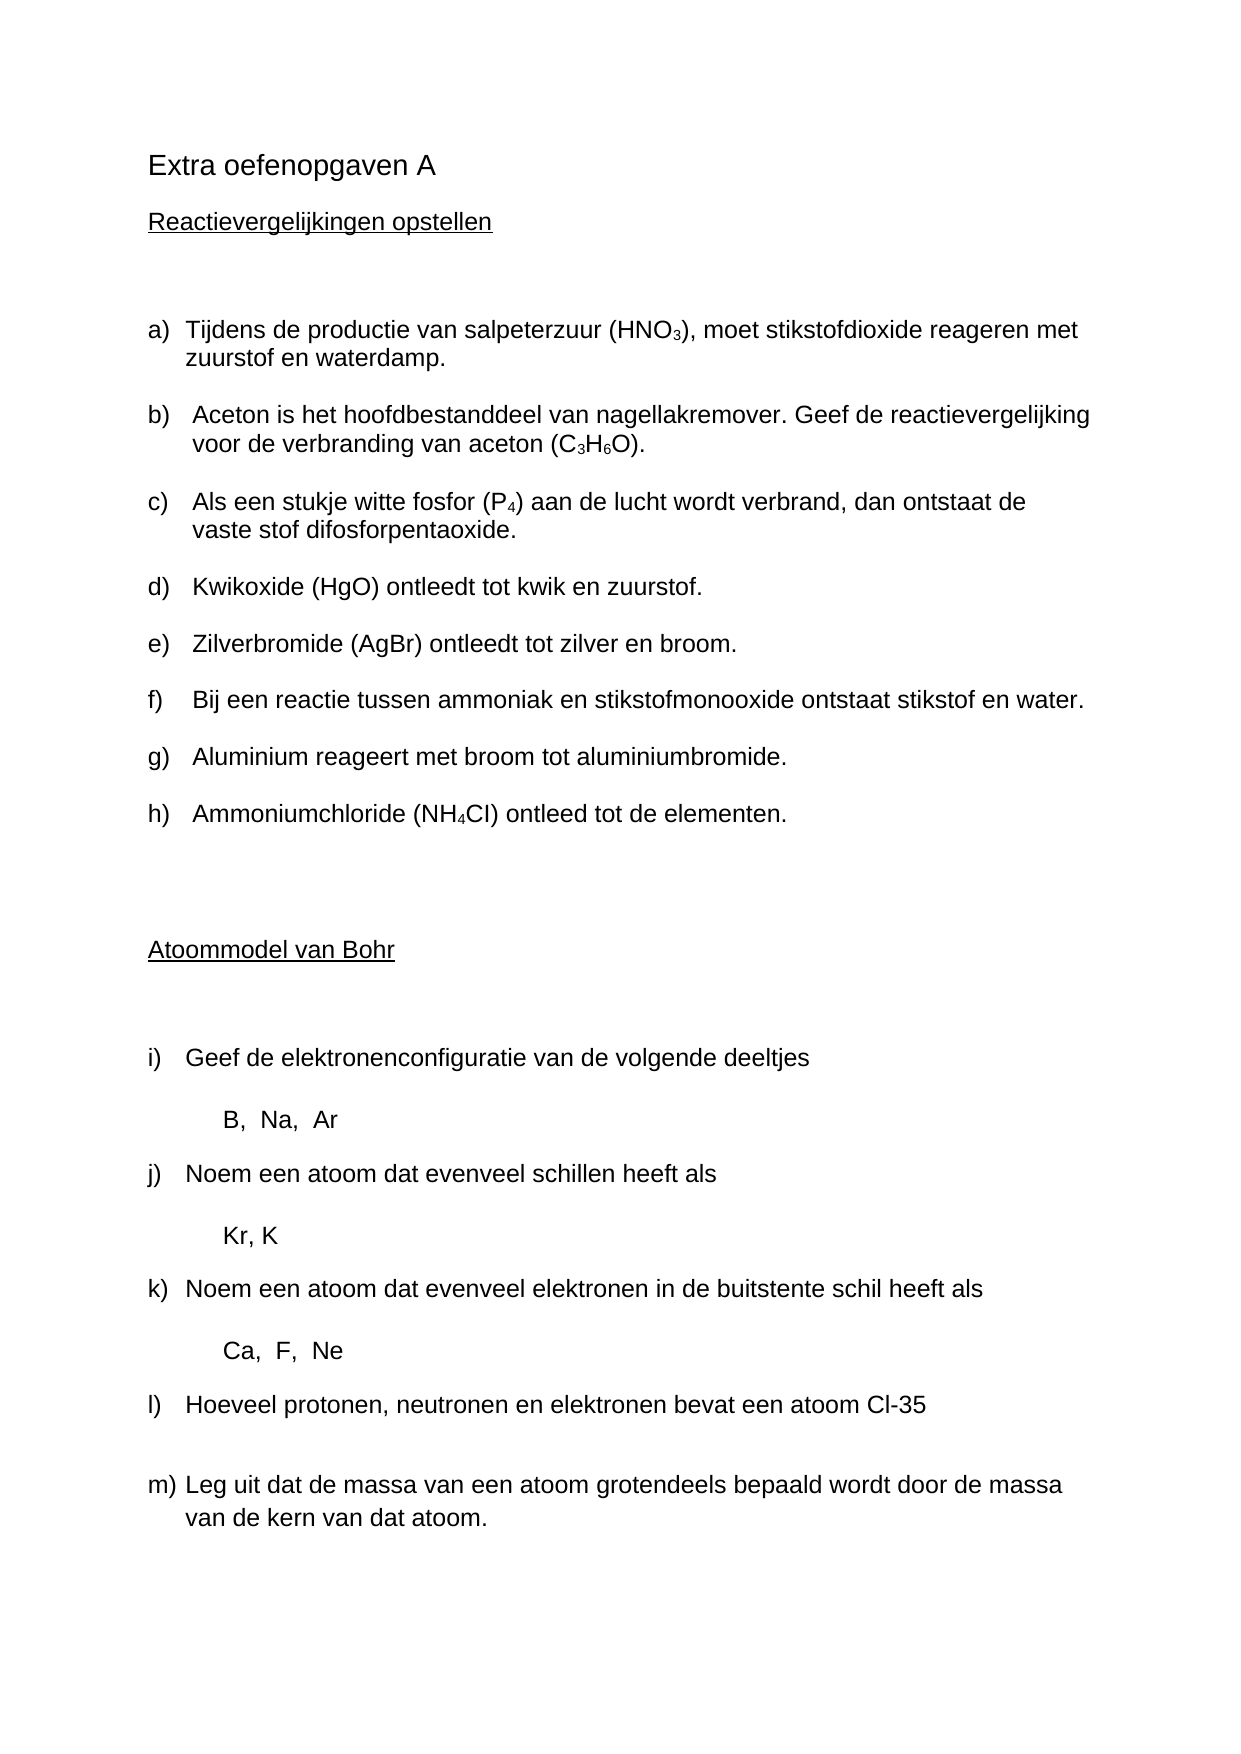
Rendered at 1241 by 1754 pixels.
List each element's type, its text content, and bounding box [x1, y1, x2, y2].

list Noem een atoom dat evenveel elektronen in de buitstente schil heeft als [148, 1274, 1093, 1303]
list Kr, K [223, 1221, 1093, 1249]
list B, Na, Ar [223, 1105, 1093, 1134]
list Aluminium reageert met broom tot aluminiumbromide. [148, 742, 1093, 799]
list Ca, F, Ne [223, 1336, 1093, 1365]
list Kwikoxide (HgO) ontleedt tot kwik en zuurstof. [148, 572, 1093, 629]
text Atoommodel van Bohr [148, 936, 1093, 964]
list Geef de elektronenconfiguratie van de volgende deeltjes [148, 1043, 1093, 1072]
list Leg uit dat de massa van een atoom grotendeels bepaald wordt door de massa van de kern van dat atoom. [148, 1470, 1093, 1532]
list Als een stukje witte fosfor (P4) aan de lucht wordt verbrand, dan ontstaat de vaste stof difosforpentaoxide. [148, 486, 1093, 572]
list Tijdens de productie van salpeterzuur (HNO3), moet stikstofdioxide reageren met zuurstof en waterdamp. [148, 315, 1093, 400]
list Bij een reactie tussen ammoniak en stikstofmonooxide ontstaat stikstof en water. [148, 686, 1093, 742]
list Zilverbromide (AgBr) ontleedt tot zilver en broom. [148, 629, 1093, 686]
text Reactievergelijkingen opstellen [148, 207, 1093, 236]
list Ammoniumchloride (NH4CI) ontleed tot de elementen. [148, 799, 1093, 828]
list Noem een atoom dat evenveel schillen heeft als [148, 1159, 1093, 1188]
list Hoeveel protonen, neutronen en elektronen bevat een atoom Cl-35 [148, 1390, 1093, 1419]
list Aceton is het hoofdbestanddeel van nagellakremover. Geef de reactievergelijking voor de verbranding van aceton (C3H6O). [148, 400, 1093, 458]
text Extra oefenopgaven A [148, 148, 1093, 181]
